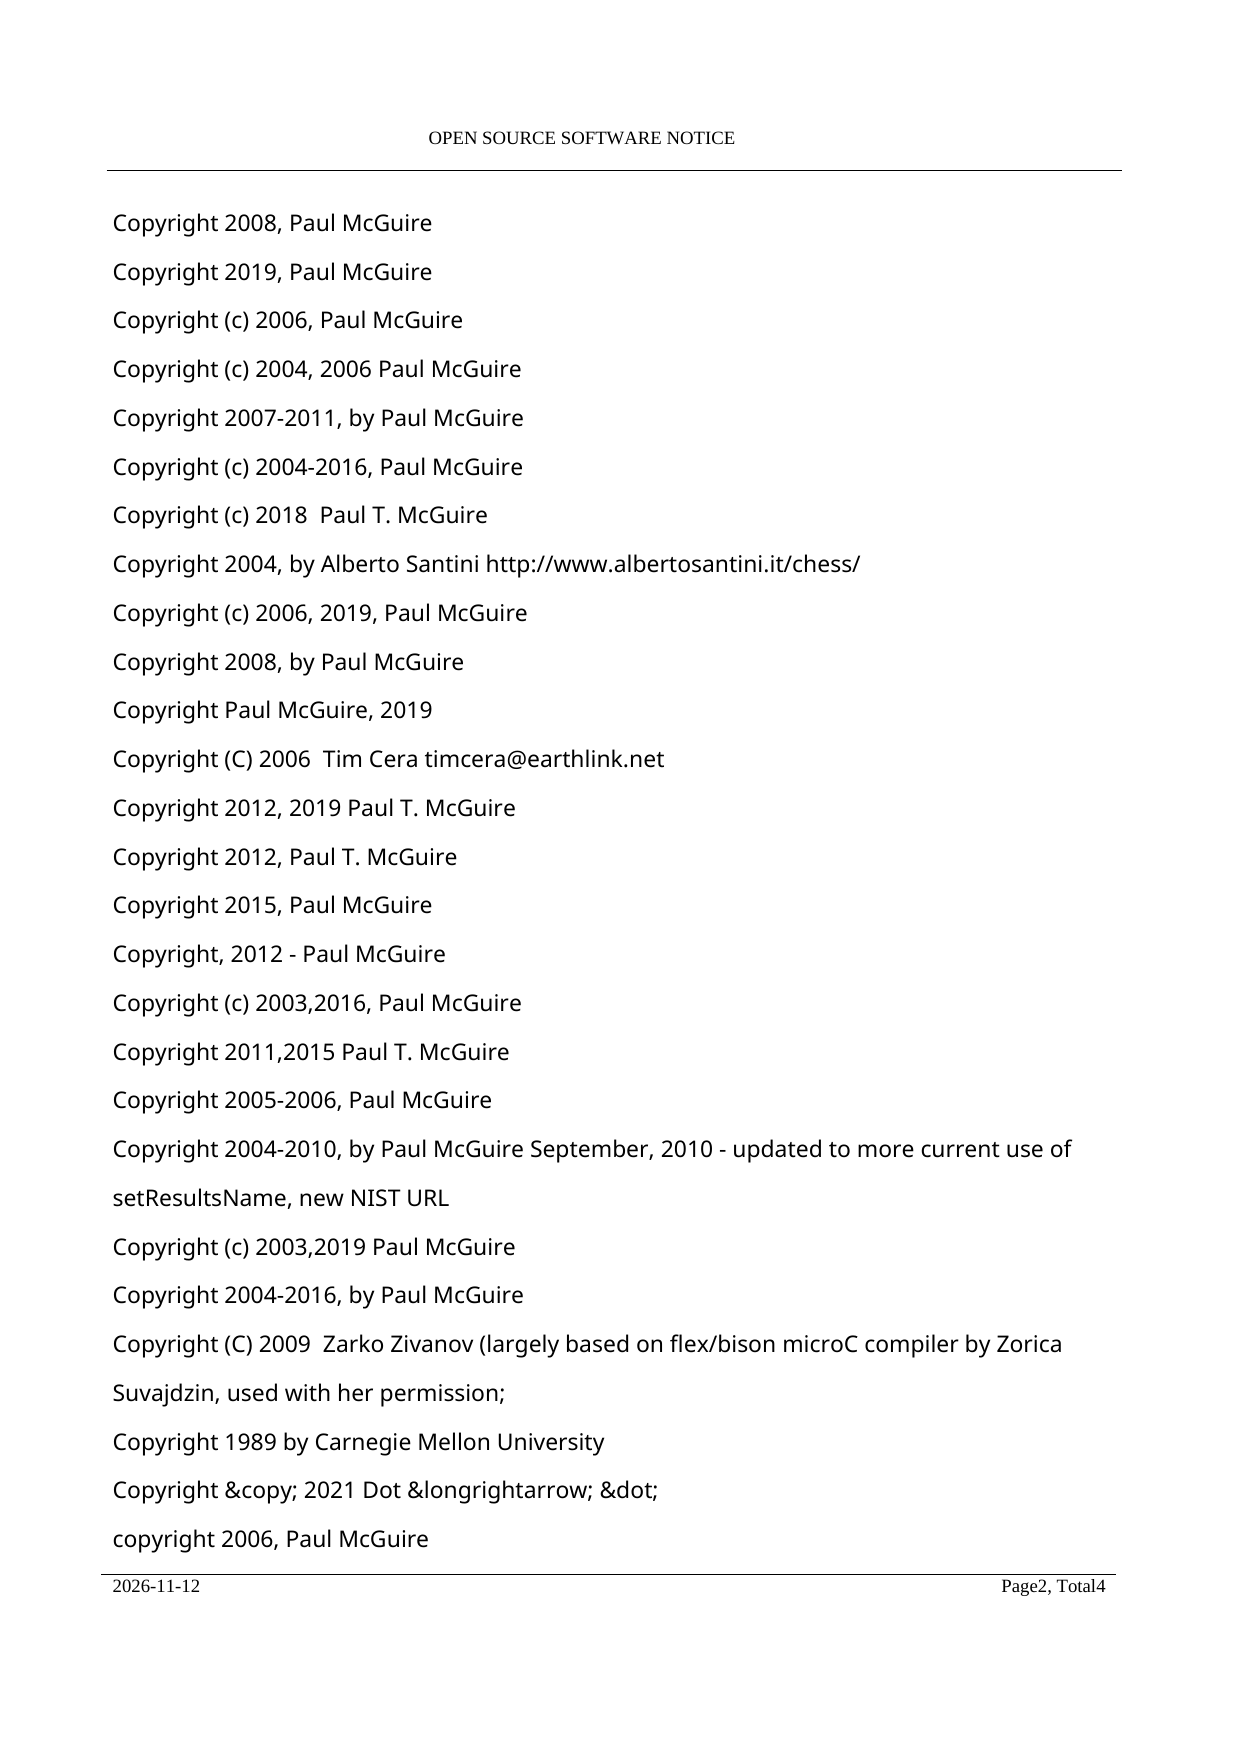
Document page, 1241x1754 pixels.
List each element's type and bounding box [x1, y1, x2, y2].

text [112, 206, 1128, 1555]
